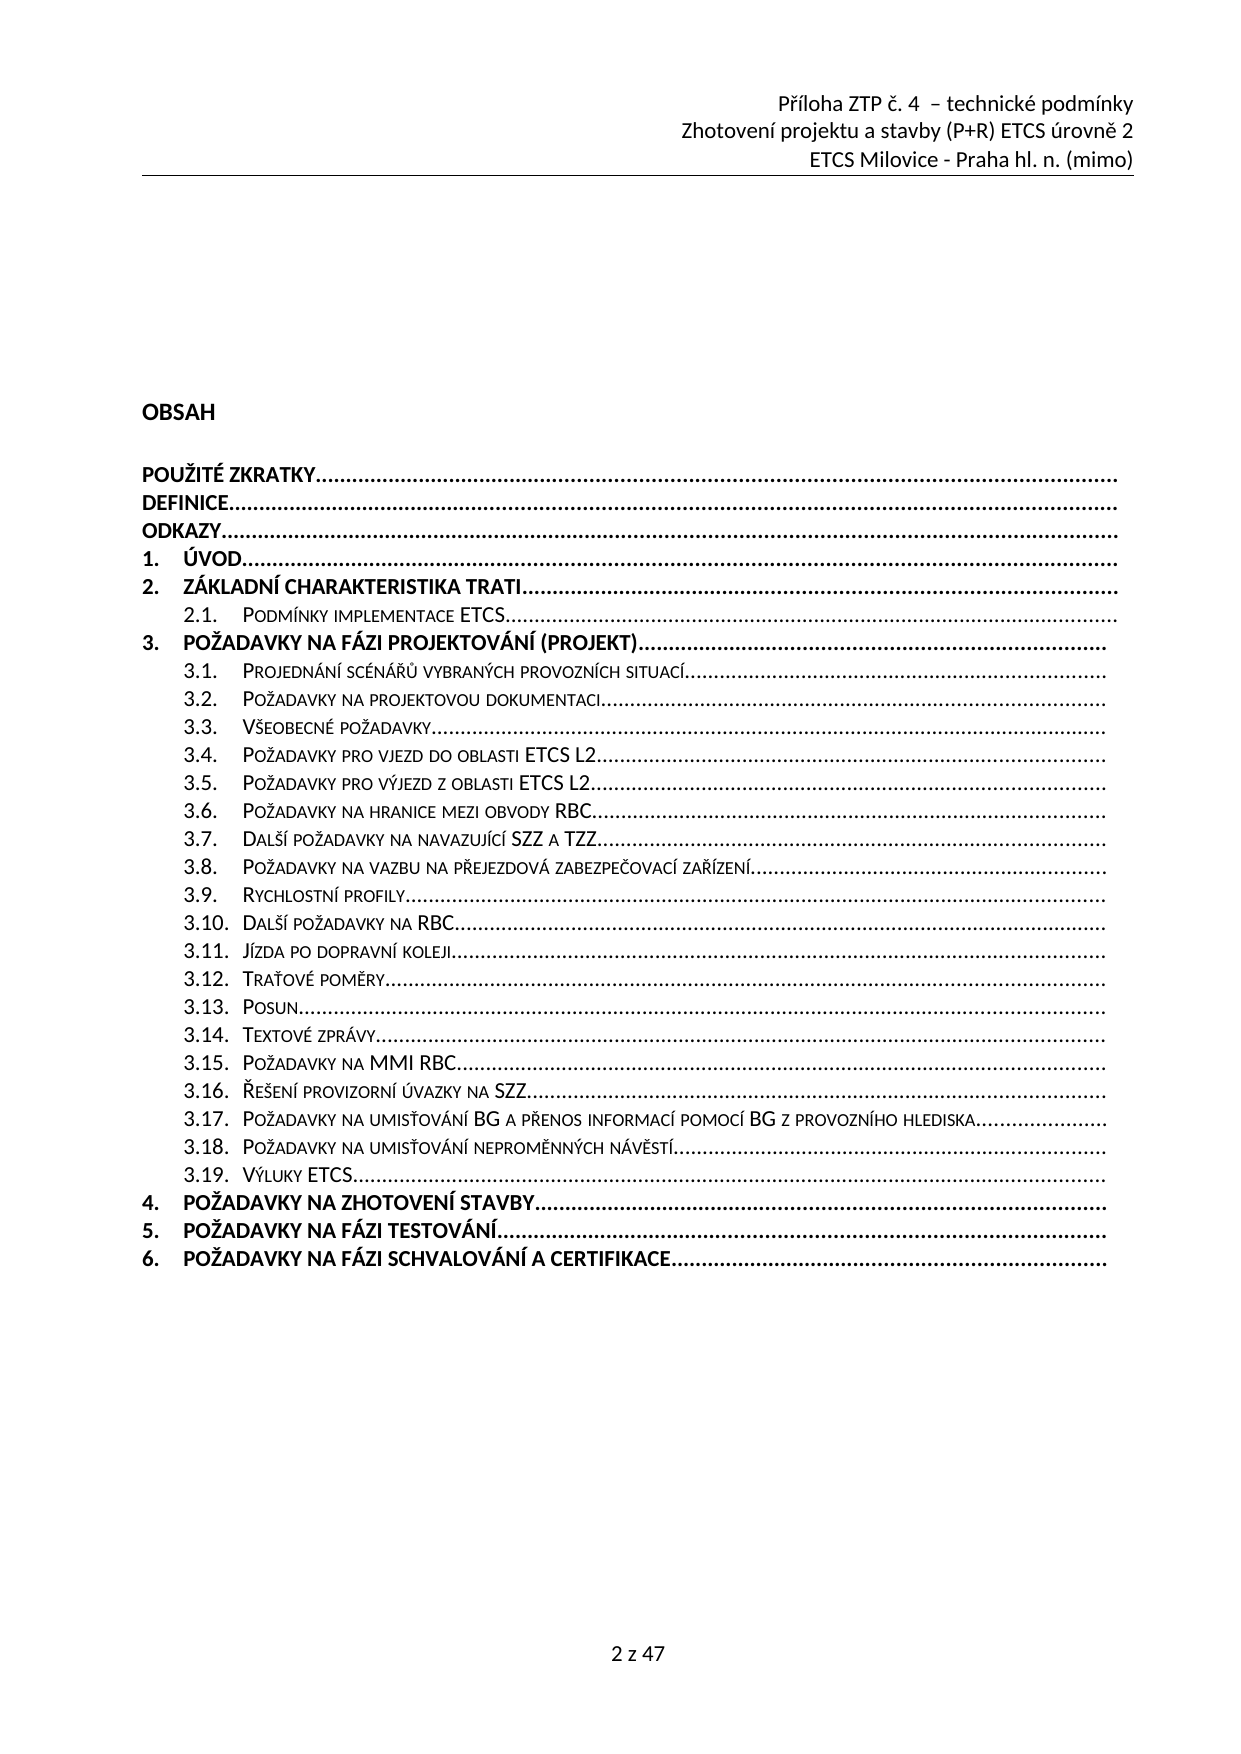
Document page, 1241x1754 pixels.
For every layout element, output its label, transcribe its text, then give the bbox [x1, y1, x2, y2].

text 3.17. Požadavky na umisťování BG a přenos informací pomocí BG z provozního hlediska 39 [183, 1104, 980, 1132]
text 3.9. Rychlostní profily 19 [183, 880, 980, 908]
text Obsah [142, 396, 1134, 426]
text 3.12. Traťové poměry 31 [183, 964, 980, 992]
text Použité zkratky 3 [142, 460, 980, 488]
text 3.1. Projednání scénářů vybraných provozních situací 11 [183, 656, 980, 684]
text 3.7. Další požadavky na navazující SZZ a TZZ 16 [183, 824, 980, 852]
text 3.4. Požadavky pro vjezd do oblasti ETCS L2 14 [183, 740, 980, 768]
text 3.16. Řešení provizorní úvazky na SZZ 38 [183, 1076, 980, 1104]
text 2. Základní charakteristika trati 8 [142, 572, 980, 600]
text 3.6. Požadavky na hranice mezi obvody RBC 16 [183, 796, 980, 824]
text 3.11. Jízda po dopravní koleji 30 [183, 936, 980, 964]
text 2.1. Podmínky implementace ETCS 8 [183, 600, 980, 628]
text 3. Požadavky na fázi projektování (PROJEKT) 11 [142, 628, 980, 656]
text 3.3. Všeobecné požadavky 13 [183, 712, 980, 740]
text 5. Požadavky na fázi testování 45 [142, 1217, 980, 1244]
text 3.13. Posun 34 [183, 992, 980, 1020]
text 6. Požadavky na fázi schvalování a certifikace 45 [142, 1244, 980, 1273]
text 3.8. Požadavky na vazbu na přejezdová zabezpečovací zařízení 19 [183, 852, 980, 880]
text 4. Požadavky na ZHOTOVENÍ STAVBY 43 [142, 1188, 980, 1217]
text Odkazy 6 [142, 516, 980, 544]
text 1. Úvod 8 [142, 544, 980, 572]
text 3.19. Výluky ETCS 42 [183, 1161, 980, 1188]
text Definice 5 [142, 488, 980, 516]
text 3.10. Další požadavky na RBC 23 [183, 908, 980, 936]
text 3.2. Požadavky na projektovou dokumentaci 12 [183, 684, 980, 712]
text 3.18. Požadavky na umisťování neproměnných návěstí 41 [183, 1132, 980, 1161]
text 3.15. Požadavky na MMI RBC 35 [183, 1048, 980, 1076]
text 3.14. Textové zprávy 34 [183, 1020, 980, 1048]
text 3.5. Požadavky pro výjezd z oblasti ETCS L2 15 [183, 768, 980, 796]
